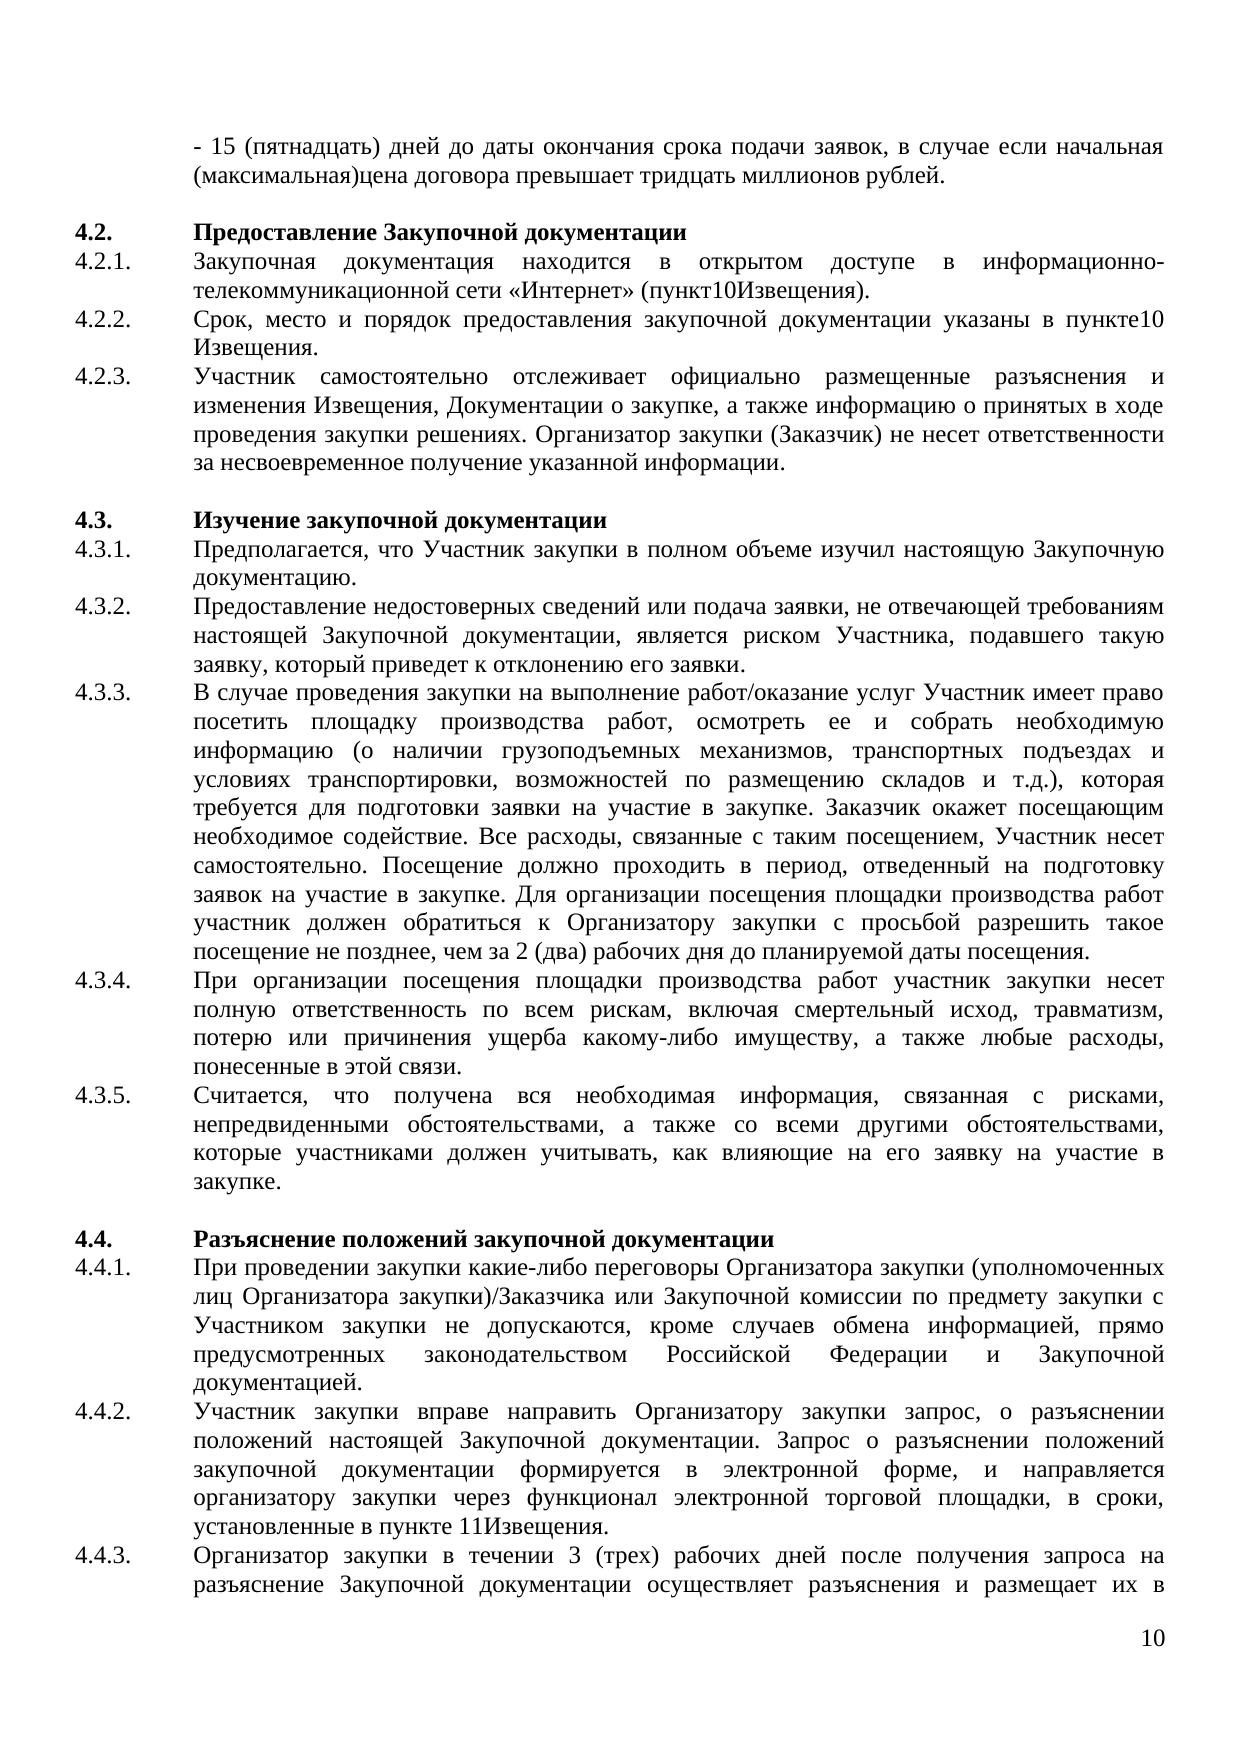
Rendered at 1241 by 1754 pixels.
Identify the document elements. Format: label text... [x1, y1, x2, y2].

list Изучение закупочной документации [75, 505, 1165, 534]
list При организации посещения площадки производства работ участник закупки несет полную ответственность по всем рискам, включая смертельный исход, травматизм, потерю или причинения ущерба какому-либо имуществу, а также любые расходы, понесенные в этой связи. [75, 965, 1165, 1080]
list Считается, что получена вся необходимая информация, связанная с рисками, непредвиденными обстоятельствами, а также со всеми другими обстоятельствами, которые участниками должен учитывать, как влияющие на его заявку на участие в закупке. [75, 1080, 1165, 1195]
list Закупочная документация находится в открытом доступе в информационно-телекоммуникационной сети «Интернет» (пункт10Извещения). [75, 246, 1165, 304]
list Срок, место и порядок предоставления закупочной документации указаны в пункте10 Извещения. [75, 304, 1165, 361]
list Предполагается, что Участник закупки в полном объеме изучил настоящую Закупочную документацию. [75, 534, 1165, 591]
list В случае проведения закупки на выполнение работ/оказание услуг Участник имеет право посетить площадку производства работ, осмотреть ее и собрать необходимую информацию (о наличии грузоподъемных механизмов, транспортных подъездах и условиях транспортировки, возможностей по размещению складов и т.д.), которая требуется для подготовки заявки на участие в закупке. Заказчик окажет посещающим необходимое содействие. Все расходы, связанные с таким посещением, Участник несет самостоятельно. Посещение должно проходить в период, отведенный на подготовку заявок на участие в закупке. Для организации посещения площадки производства работ участник должен обратиться к Организатору закупки с просьбой разрешить такое посещение не позднее, чем за 2 (два) рабочих дня до планируемой даты посещения. [75, 677, 1165, 965]
list - 15 (пятнадцать) дней до даты окончания срока подачи заявок, в случае если начальная (максимальная)цена договора превышает тридцать миллионов рублей. [193, 131, 1165, 189]
list Разъяснение положений закупочной документации [75, 1224, 1165, 1252]
list Участник самостоятельно отслеживает официально размещенные разъяснения и изменения Извещения, Документации о закупке, а также информацию о принятых в ходе проведения закупки решениях. Организатор закупки (Заказчик) не несет ответственности за несвоевременное получение указанной информации. [75, 361, 1165, 476]
list При проведении закупки какие-либо переговоры Организатора закупки (уполномоченных лиц Организатора закупки)/Заказчика или Закупочной комиссии по предмету закупки с Участником закупки не допускаются, кроме случаев обмена информацией, прямо предусмотренных законодательством Российской Федерации и Закупочной документацией. [75, 1252, 1165, 1396]
list Участник закупки вправе направить Организатору закупки запрос, о разъяснении положений настоящей Закупочной документации. Запрос о разъяснении положений закупочной документации формируется в электронной форме, и направляется организатору закупки через функционал электронной торговой площадки, в сроки, установленные в пункте 11Извещения. [75, 1396, 1165, 1540]
list Предоставление недостоверных сведений или подача заявки, не отвечающей требованиям настоящей Закупочной документации, является риском Участника, подавшего такую заявку, который приведет к отклонению его заявки. [75, 591, 1165, 677]
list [75, 1540, 1165, 1597]
list Предоставление Закупочной документации [75, 217, 1165, 246]
